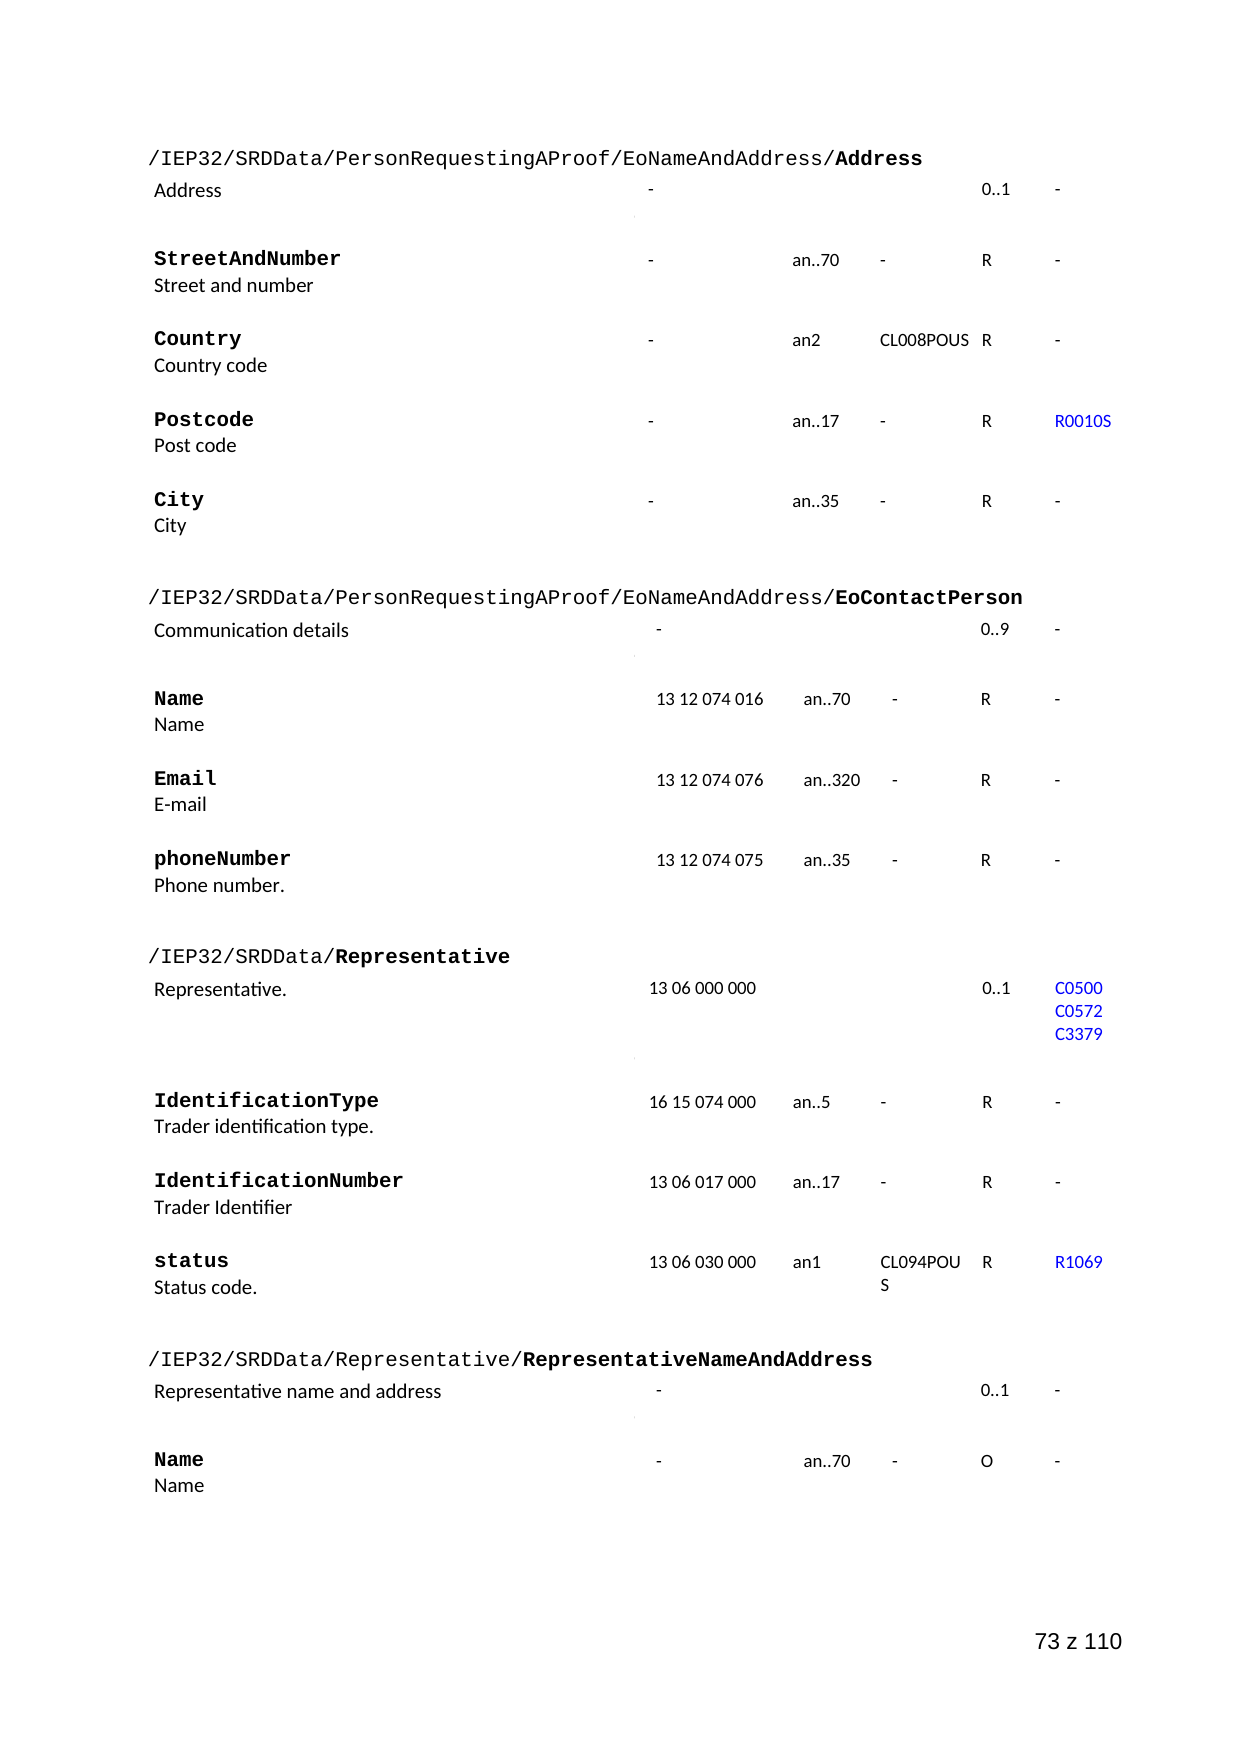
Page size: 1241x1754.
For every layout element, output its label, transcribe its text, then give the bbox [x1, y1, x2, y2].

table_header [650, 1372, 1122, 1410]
text /IEP32/SRDData/Representative [148, 946, 1122, 970]
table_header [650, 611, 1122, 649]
text /IEP32/SRDData/PersonRequestingAProof/EoNameAndAddress/EoContactPerson [148, 587, 1122, 611]
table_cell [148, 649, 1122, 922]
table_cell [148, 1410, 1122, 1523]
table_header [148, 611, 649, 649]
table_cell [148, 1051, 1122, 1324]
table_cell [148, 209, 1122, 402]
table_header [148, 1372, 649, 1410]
text /IEP32/SRDData/PersonRequestingAProof/EoNameAndAddress/Address [148, 148, 1122, 171]
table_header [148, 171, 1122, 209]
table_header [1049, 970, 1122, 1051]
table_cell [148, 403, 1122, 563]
text /IEP32/SRDData/Representative/RepresentativeNameAndAddress [148, 1348, 1122, 1372]
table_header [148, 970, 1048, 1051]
